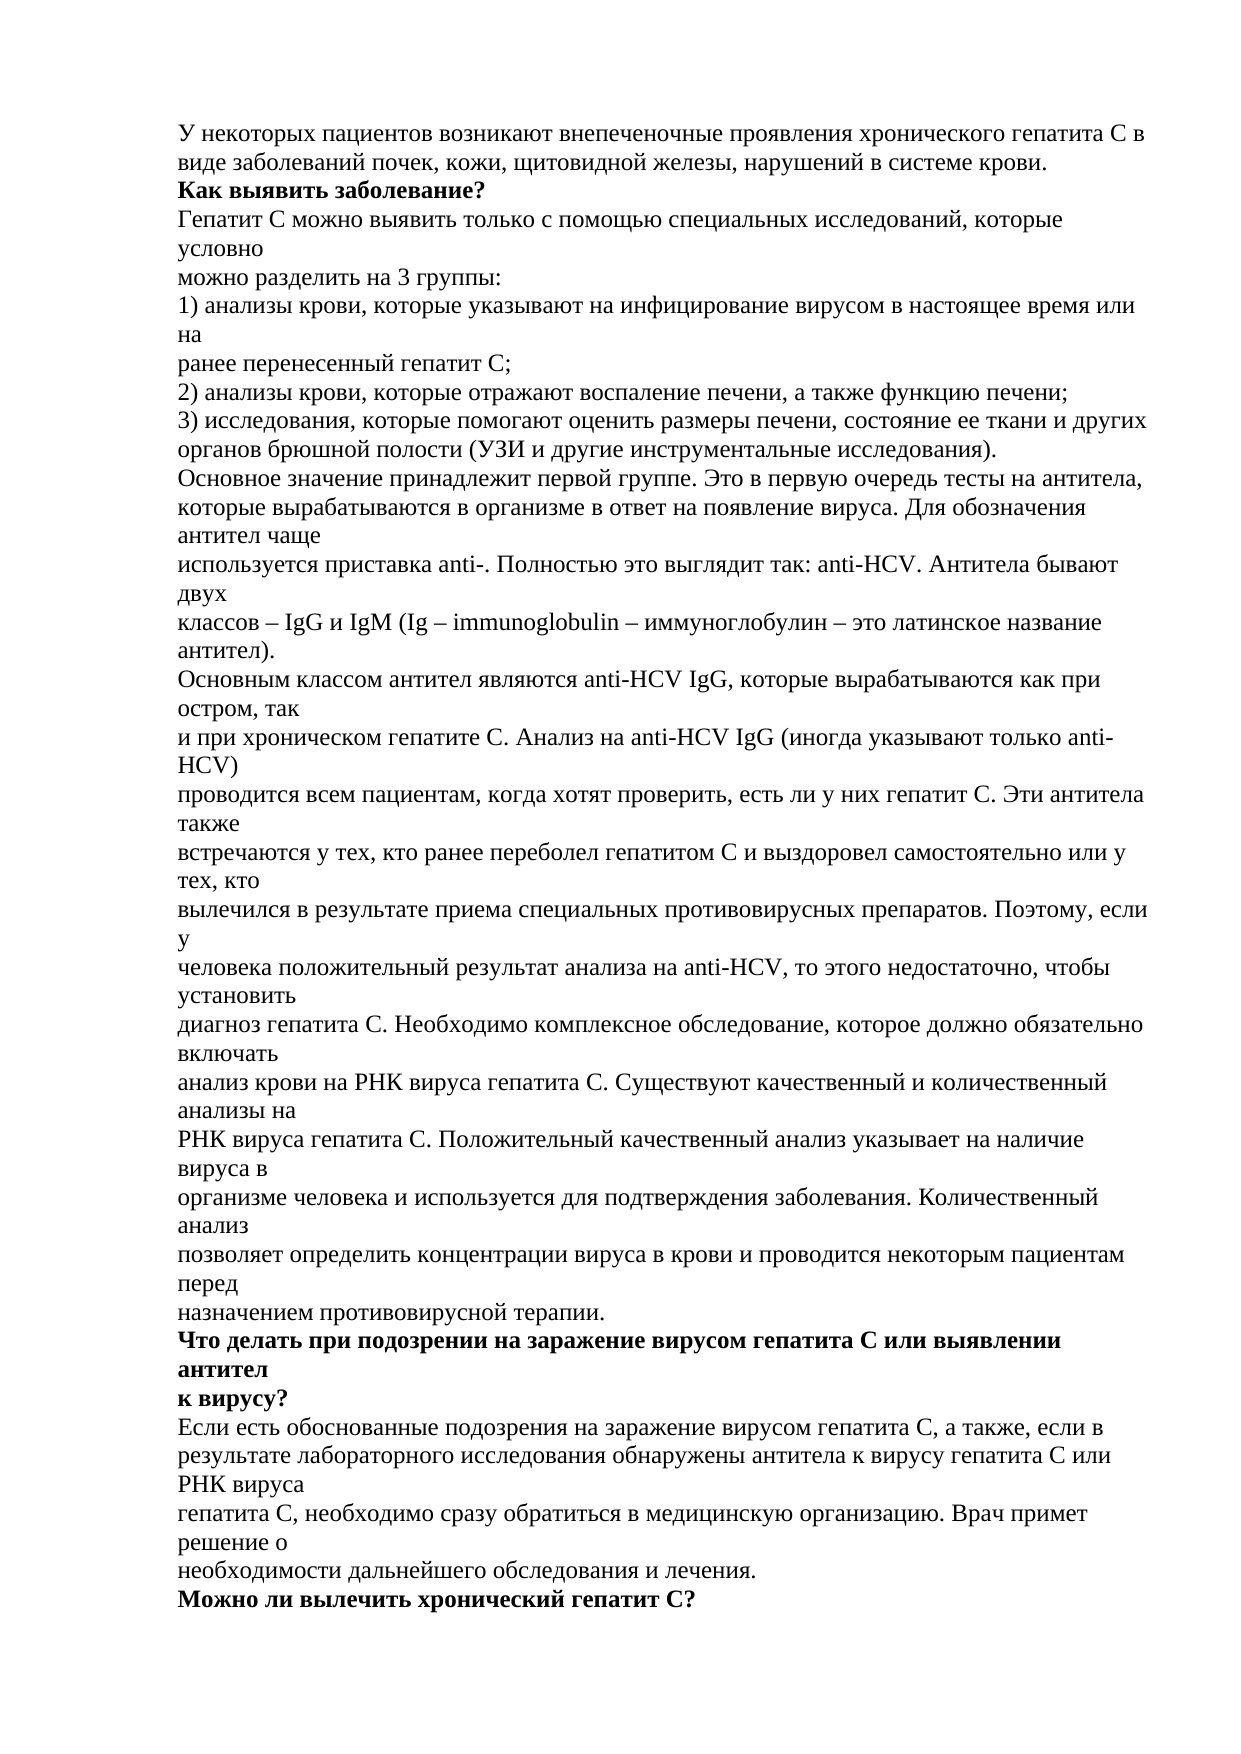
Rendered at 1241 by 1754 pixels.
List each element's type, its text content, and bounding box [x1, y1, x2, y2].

text Что делать при подозрении на заражение вирусом гепатита С или выявлении антител [177, 1326, 1152, 1383]
text которые вырабатываются в организме в ответ на появление вируса. Для обозначения антител чаще [177, 492, 1152, 549]
text 2) анализы крови, которые отражают воспаление печени, а также функцию печени; [177, 377, 1152, 406]
text проводится всем пациентам, когда хотят проверить, есть ли у них гепатит С. Эти антитела также [177, 779, 1152, 837]
text гепатита С, необходимо сразу обратиться в медицинскую организацию. Врач примет решение о [177, 1498, 1152, 1556]
text человека положительный результат анализа на аnti-HCV, то этого недостаточно, чтобы установить [177, 952, 1152, 1009]
text необходимости дальнейшего обследования и лечения. [177, 1556, 1152, 1584]
text можно разделить на 3 группы: [177, 262, 1152, 291]
text Если есть обоснованные подозрения на заражение вирусом гепатита С, а также, если в [177, 1412, 1152, 1441]
text используется приставка anti-. Полностью это выглядит так: anti-HCV. Антитела бывают двух [177, 549, 1152, 607]
text результате лабораторного исследования обнаружены антитела к вирусу гепатита С или РНК вируса [177, 1441, 1152, 1498]
text Можно ли вылечить хронический гепатит С? [177, 1584, 1152, 1613]
text классов – IgG и IgM (Ig – immunoglobulin – иммуноглобулин – это латинское название антител). [177, 607, 1152, 664]
text вылечился в результате приема специальных противовирусных препаратов. Поэтому, если у [177, 894, 1152, 952]
text Как выявить заболевание? [177, 176, 1152, 204]
text назначением противовирусной терапии. [177, 1297, 1152, 1326]
text У некоторых пациентов возникают внепеченочные проявления хронического гепатита С в [177, 118, 1152, 147]
text позволяет определить концентрации вируса в крови и проводится некоторым пациентам перед [177, 1239, 1152, 1297]
text Основным классом антител являются аnti-HCV IgG, которые вырабатываются как при остром, так [177, 664, 1152, 722]
text ранее перенесенный гепатит С; [177, 348, 1152, 377]
text 3) исследования, которые помогают оценить размеры печени, состояние ее ткани и других [177, 406, 1152, 434]
text виде заболеваний почек, кожи, щитовидной железы, нарушений в системе крови. [177, 147, 1152, 176]
text диагноз гепатита С. Необходимо комплексное обследование, которое должно обязательно включать [177, 1009, 1152, 1067]
text анализ крови на РНК вируса гепатита С. Существуют качественный и количественный анализы на [177, 1067, 1152, 1124]
text органов брюшной полости (УЗИ и другие инструментальные исследования). [177, 434, 1152, 463]
text к вирусу? [177, 1383, 1152, 1412]
text Гепатит С можно выявить только с помощью специальных исследований, которые условно [177, 204, 1152, 262]
text 1) анализы крови, которые указывают на инфицирование вирусом в настоящее время или на [177, 291, 1152, 348]
text организме человека и используется для подтверждения заболевания. Количественный анализ [177, 1182, 1152, 1239]
text РНК вируса гепатита С. Положительный качественный анализ указывает на наличие вируса в [177, 1124, 1152, 1182]
text и при хроническом гепатите С. Анализ на аnti-HCV IgG (иногда указывают только аnti-HCV) [177, 722, 1152, 779]
text Основное значение принадлежит первой группе. Это в первую очередь тесты на антитела, [177, 463, 1152, 492]
text встречаются у тех, кто ранее переболел гепатитом С и выздоровел самостоятельно или у тех, кто [177, 837, 1152, 894]
